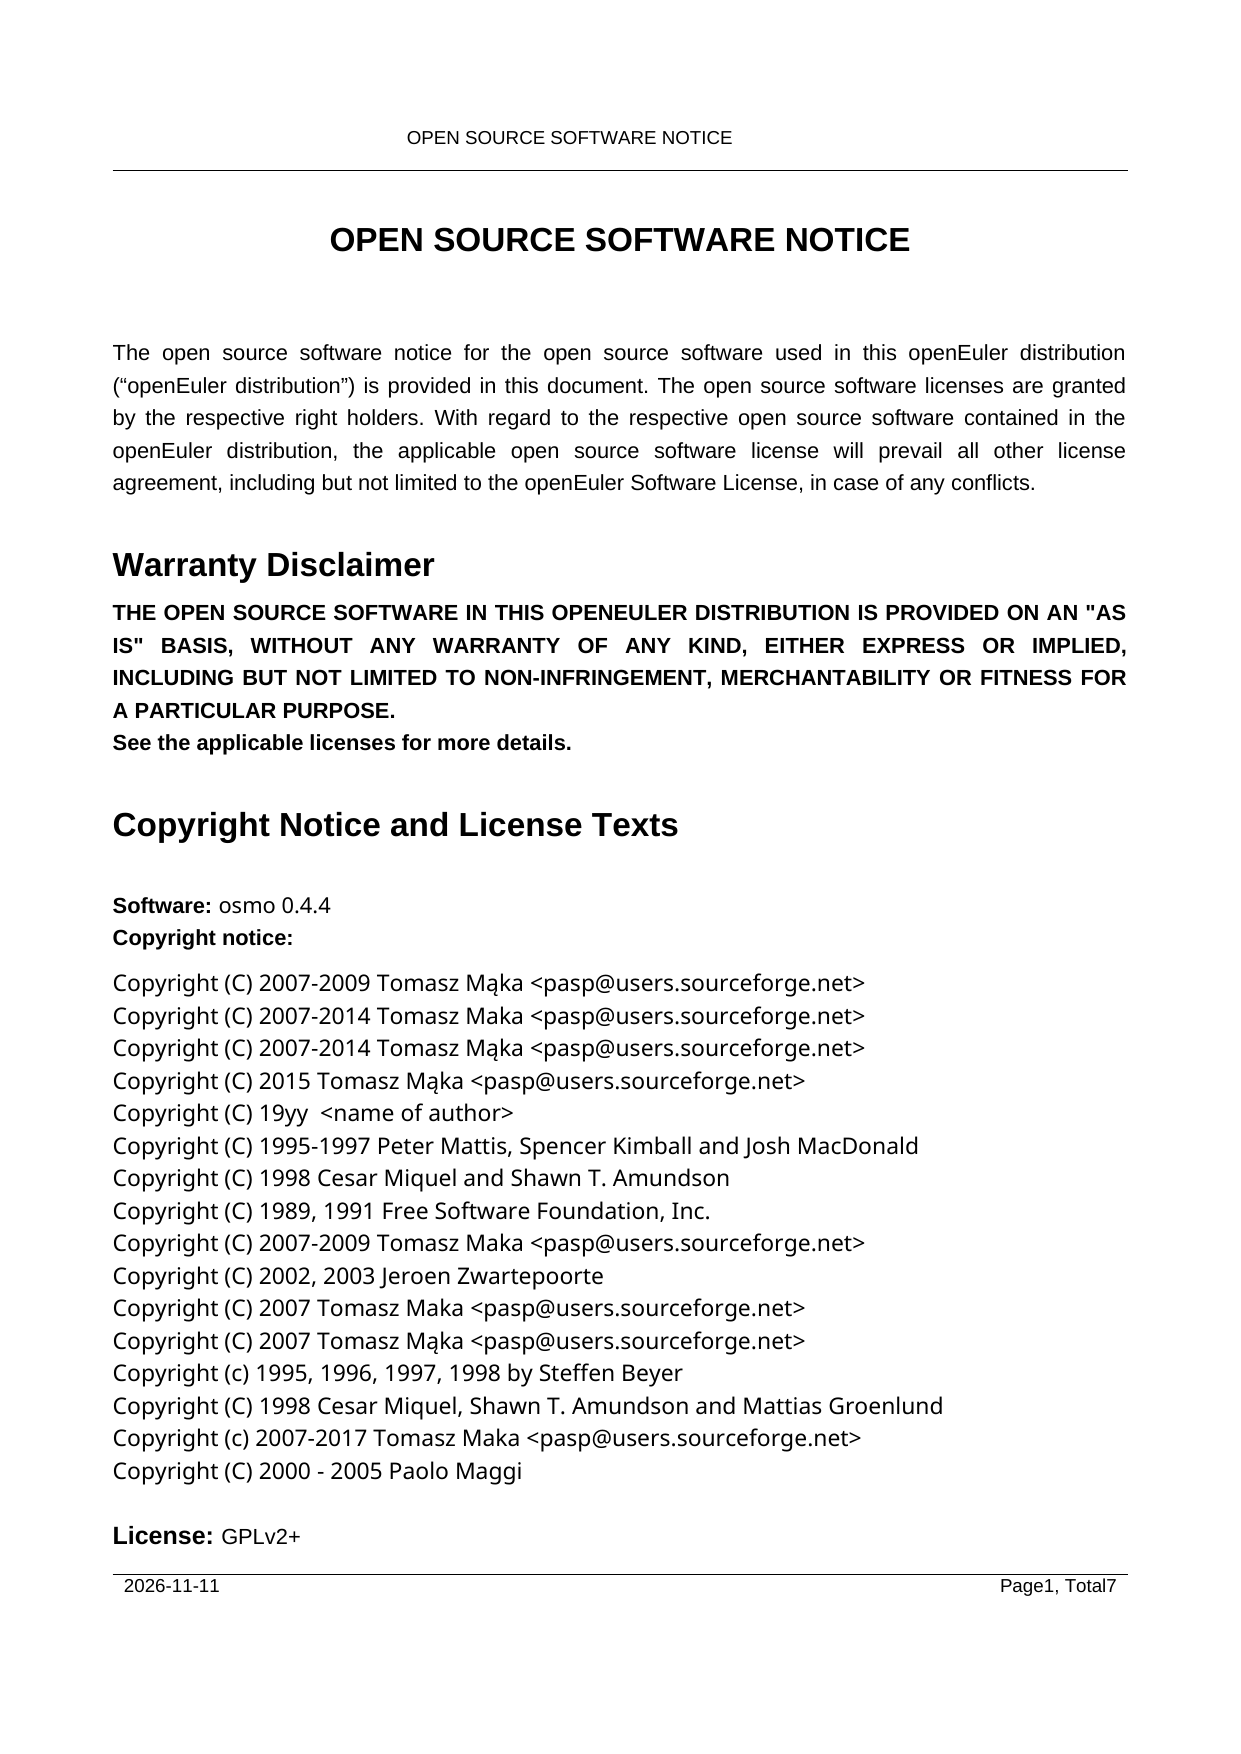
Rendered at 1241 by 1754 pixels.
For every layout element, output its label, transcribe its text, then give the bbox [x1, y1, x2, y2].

text OPEN SOURCE SOFTWARE NOTICE [112, 206, 1128, 271]
text Warranty Disclaimer [112, 531, 1128, 596]
text Copyright Notice and License Texts [112, 791, 1128, 856]
title Software: osmo 0.4.4 [112, 889, 1128, 921]
text License: GPLv2+ [112, 1519, 1128, 1551]
text Copyright (C) 2007-2009 Tomasz Mąka <pasp@users.sourceforge.net> Copyright (C) 2007-2014 Tomasz Maka <pasp@users.sourceforge.net> Copyright (C) 2007-2014 Tomasz Mąka <pasp@users.sourceforge.net> Copyright (C) 2015 Tomasz Mąka <pasp@users.sourceforge.net> Copyright (C) 19yy <name of author> Copyright (C) 1995-1997 Peter Mattis, Spencer Kimball and Josh MacDonald Copyright (C) 1998 Cesar Miquel and Shawn T. Amundson Copyright (C) 1989, 1991 Free Software Foundation, Inc. Copyright (C) 2007-2009 Tomasz Maka <pasp@users.sourceforge.net> Copyright (C) 2002, 2003 Jeroen Zwartepoorte Copyright (C) 2007 Tomasz Maka <pasp@users.sourceforge.net> Copyright (C) 2007 Tomasz Mąka <pasp@users.sourceforge.net> Copyright (c) 1995, 1996, 1997, 1998 by Steffen Beyer Copyright (C) 1998 Cesar Miquel, Shawn T. Amundson and Mattias Groenlund Copyright (c) 2007-2017 Tomasz Maka <pasp@users.sourceforge.net> Copyright (C) 2000 - 2005 Paolo Maggi [112, 966, 1128, 1519]
text THE OPEN SOURCE SOFTWARE IN THIS OPENEULER DISTRIBUTION IS PROVIDED ON AN "AS IS" BASIS, WITHOUT ANY WARRANTY OF ANY KIND, EITHER EXPRESS OR IMPLIED, INCLUDING BUT NOT LIMITED TO NON-INFRINGEMENT, MERCHANTABILITY OR FITNESS FOR A PARTICULAR PURPOSE. See the applicable licenses for more details. [112, 596, 1128, 759]
text Copyright notice: [112, 921, 1128, 954]
text The open source software notice for the open source software used in this openEuler distribution (“openEuler distribution”) is provided in this document. The open source software licenses are granted by the respective right holders. With regard to the respective open source software contained in the openEuler distribution, the applicable open source software license will prevail all other license agreement, including but not limited to the openEuler Software License, in case of any conflicts. [112, 336, 1128, 499]
